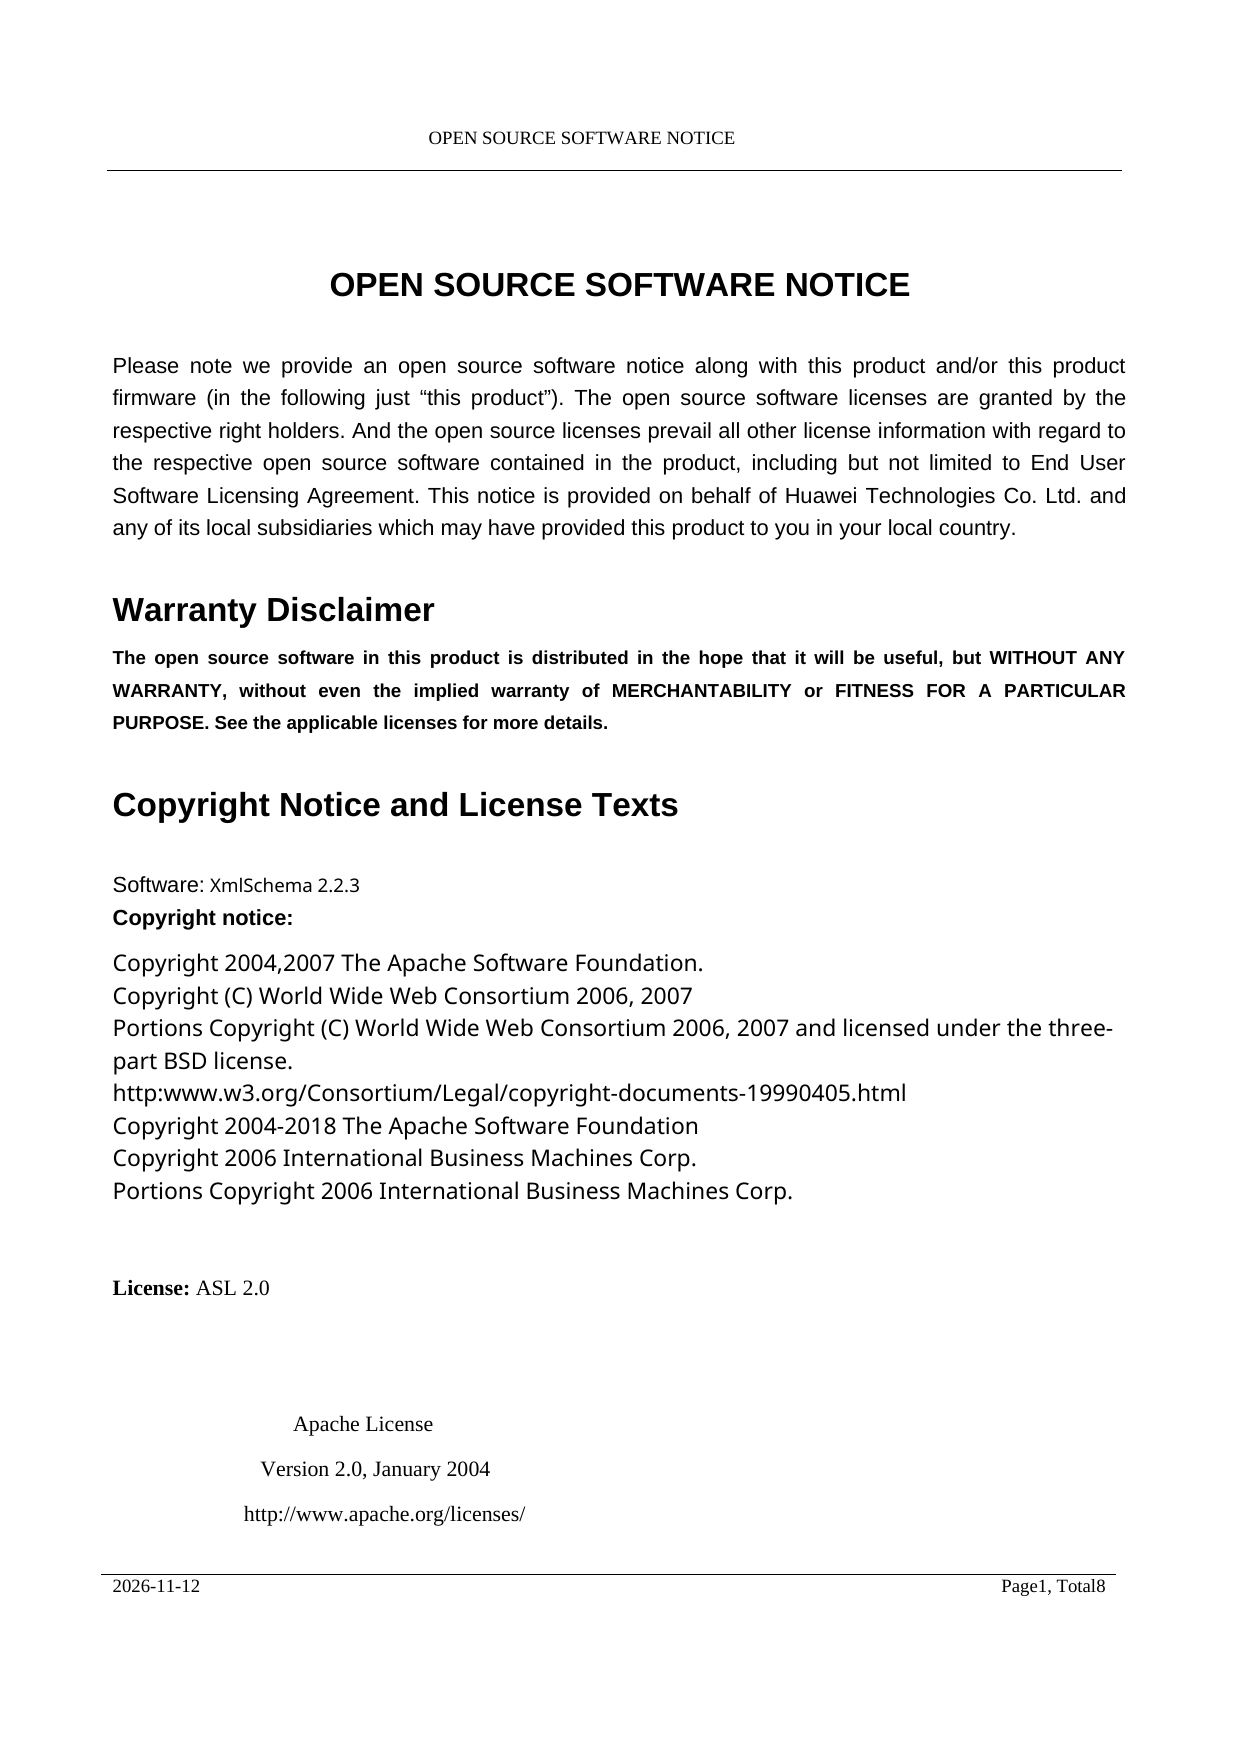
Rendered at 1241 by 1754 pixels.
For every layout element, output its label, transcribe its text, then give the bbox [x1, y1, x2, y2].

text Copyright 2006 International Business Machines Corp. [112, 1142, 1128, 1174]
text Copyright 2004,2007 The Apache Software Foundation. [112, 947, 1128, 979]
text http://www.apache.org/licenses/ [112, 1497, 1128, 1529]
text Copyright (C) World Wide Web Consortium 2006, 2007 [112, 979, 1128, 1012]
text http:www.w3.org/Consortium/Legal/copyright-documents-19990405.html [112, 1077, 1128, 1109]
text Software: XmlSchema 2.2.3 [112, 869, 1128, 901]
text Version 2.0, January 2004 [112, 1452, 1128, 1484]
text Portions Copyright 2006 International Business Machines Corp. [112, 1174, 1128, 1207]
text The open source software in this product is distributed in the hope that it will be useful, but WITHOUT ANY WARRANTY, without even the implied warranty of MERCHANTABILITY or FITNESS FOR A PARTICULAR PURPOSE. See the applicable licenses for more details. [112, 641, 1128, 739]
text Copyright 2004-2018 The Apache Software Foundation [112, 1109, 1128, 1142]
text Copyright Notice and License Texts [112, 771, 1128, 836]
text Apache License [112, 1407, 1128, 1439]
text Copyright notice: [112, 901, 1128, 934]
text Warranty Disclaimer [112, 576, 1128, 641]
text OPEN SOURCE SOFTWARE NOTICE [112, 251, 1128, 316]
text License: ASL 2.0 [112, 1272, 1128, 1304]
text Portions Copyright (C) World Wide Web Consortium 2006, 2007 and licensed under the three-part BSD license. [112, 1012, 1128, 1077]
text Please note we provide an open source software notice along with this product and/or this product firmware (in the following just “this product”). The open source software licenses are granted by the respective right holders. And the open source licenses prevail all other license information with regard to the respective open source software contained in the product, including but not limited to End User Software Licensing Agreement. This notice is provided on behalf of Huawei Technologies Co. Ltd. and any of its local subsidiaries which may have provided this product to you in your local country. [112, 349, 1128, 544]
